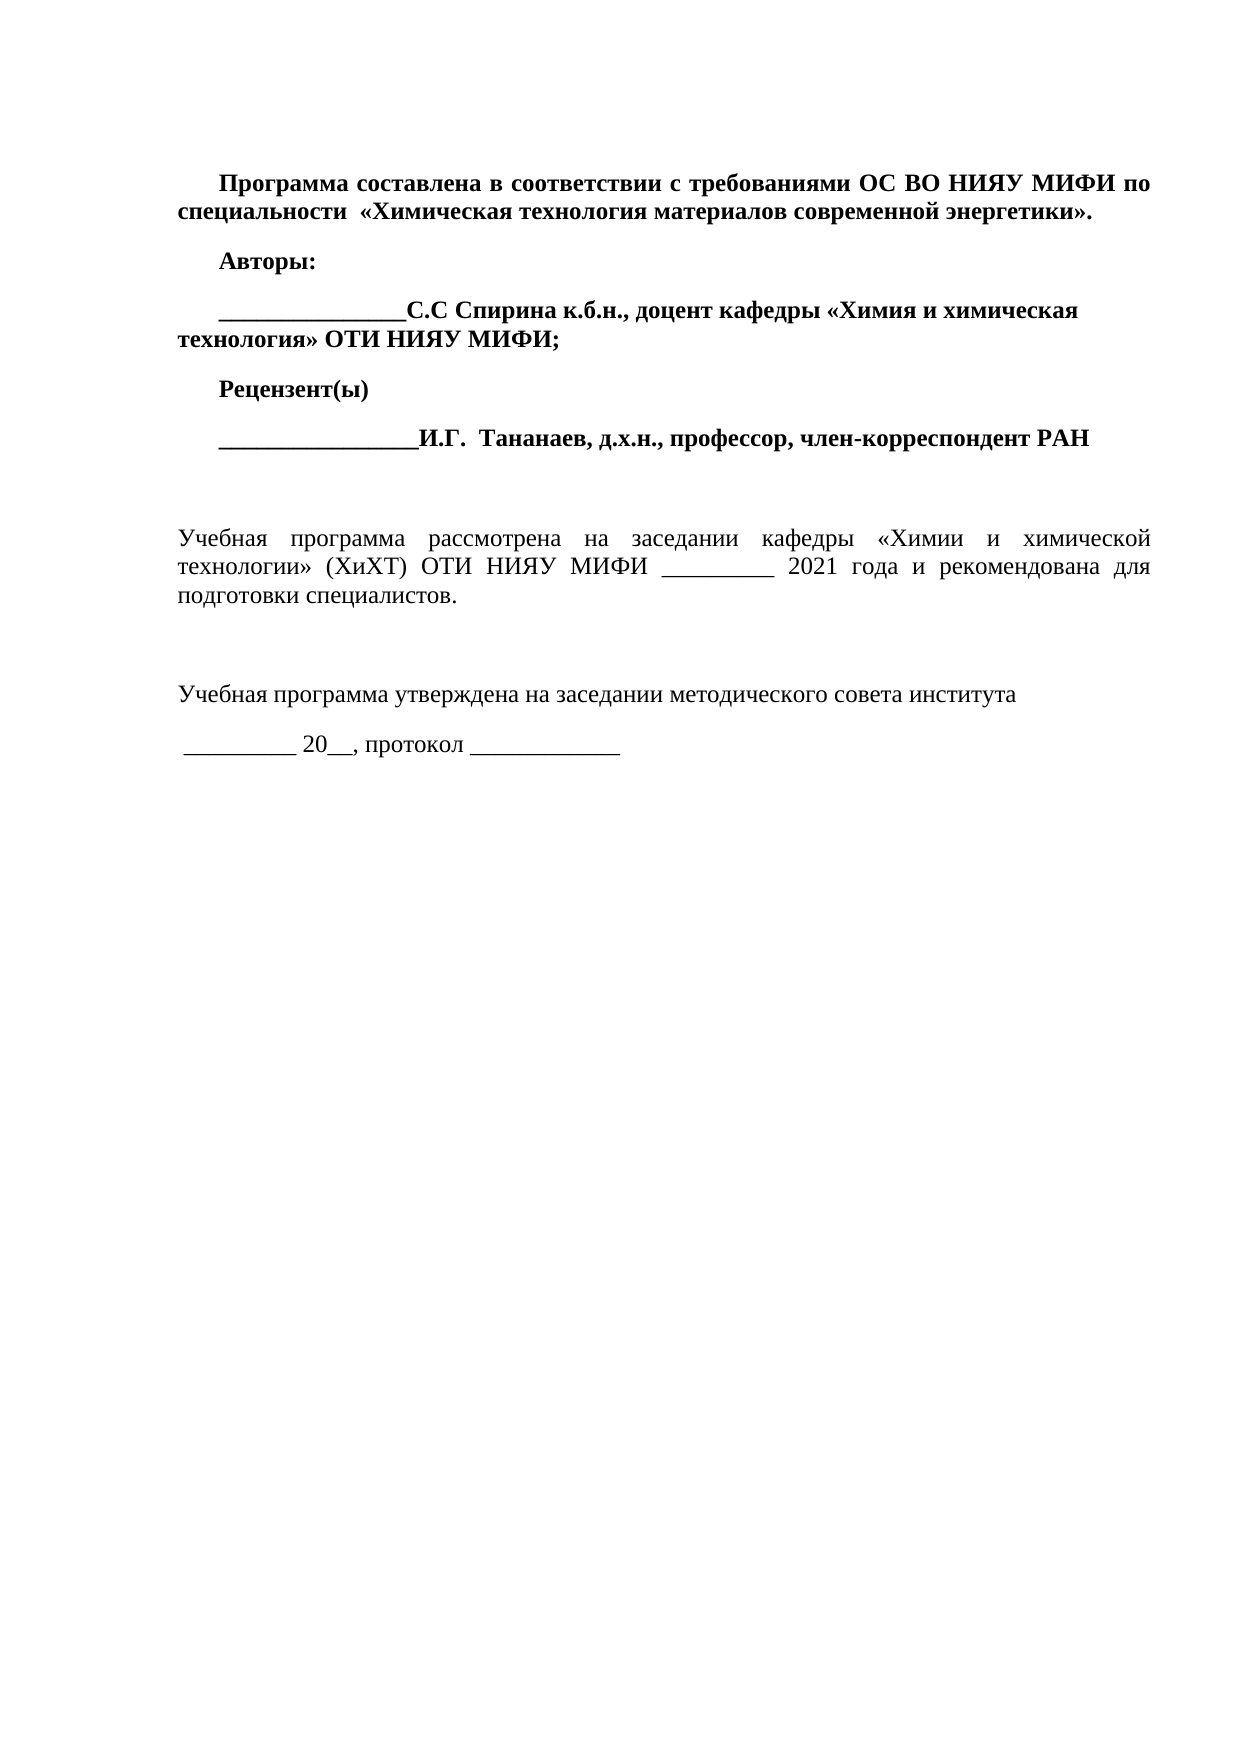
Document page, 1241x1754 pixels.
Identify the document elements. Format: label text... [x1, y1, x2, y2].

text _________ 20__, протокол ____________ [177, 729, 1152, 758]
text ________________И.Г. Тананаев, д.х.н., профессор, член-корреспондент РАН [177, 423, 1152, 452]
text Авторы: [177, 246, 1152, 275]
text Программа составлена в соответствии с требованиями ОС ВО НИЯУ МИФИ по специальности «Химическая технология материалов современной энергетики». [177, 168, 1152, 225]
text _______________С.С Спирина к.б.н., доцент кафедры «Химия и химическая технология» ОТИ НИЯУ МИФИ; [177, 296, 1152, 353]
text Учебная программа рассмотрена на заседании кафедры «Химии и химической технологии» (ХиХТ) ОТИ НИЯУ МИФИ _________ 2021 года и рекомендована для подготовки специалистов. [177, 523, 1152, 609]
text Учебная программа утверждена на заседании методического совета института [177, 679, 1152, 708]
text Рецензент(ы) [177, 374, 1152, 403]
